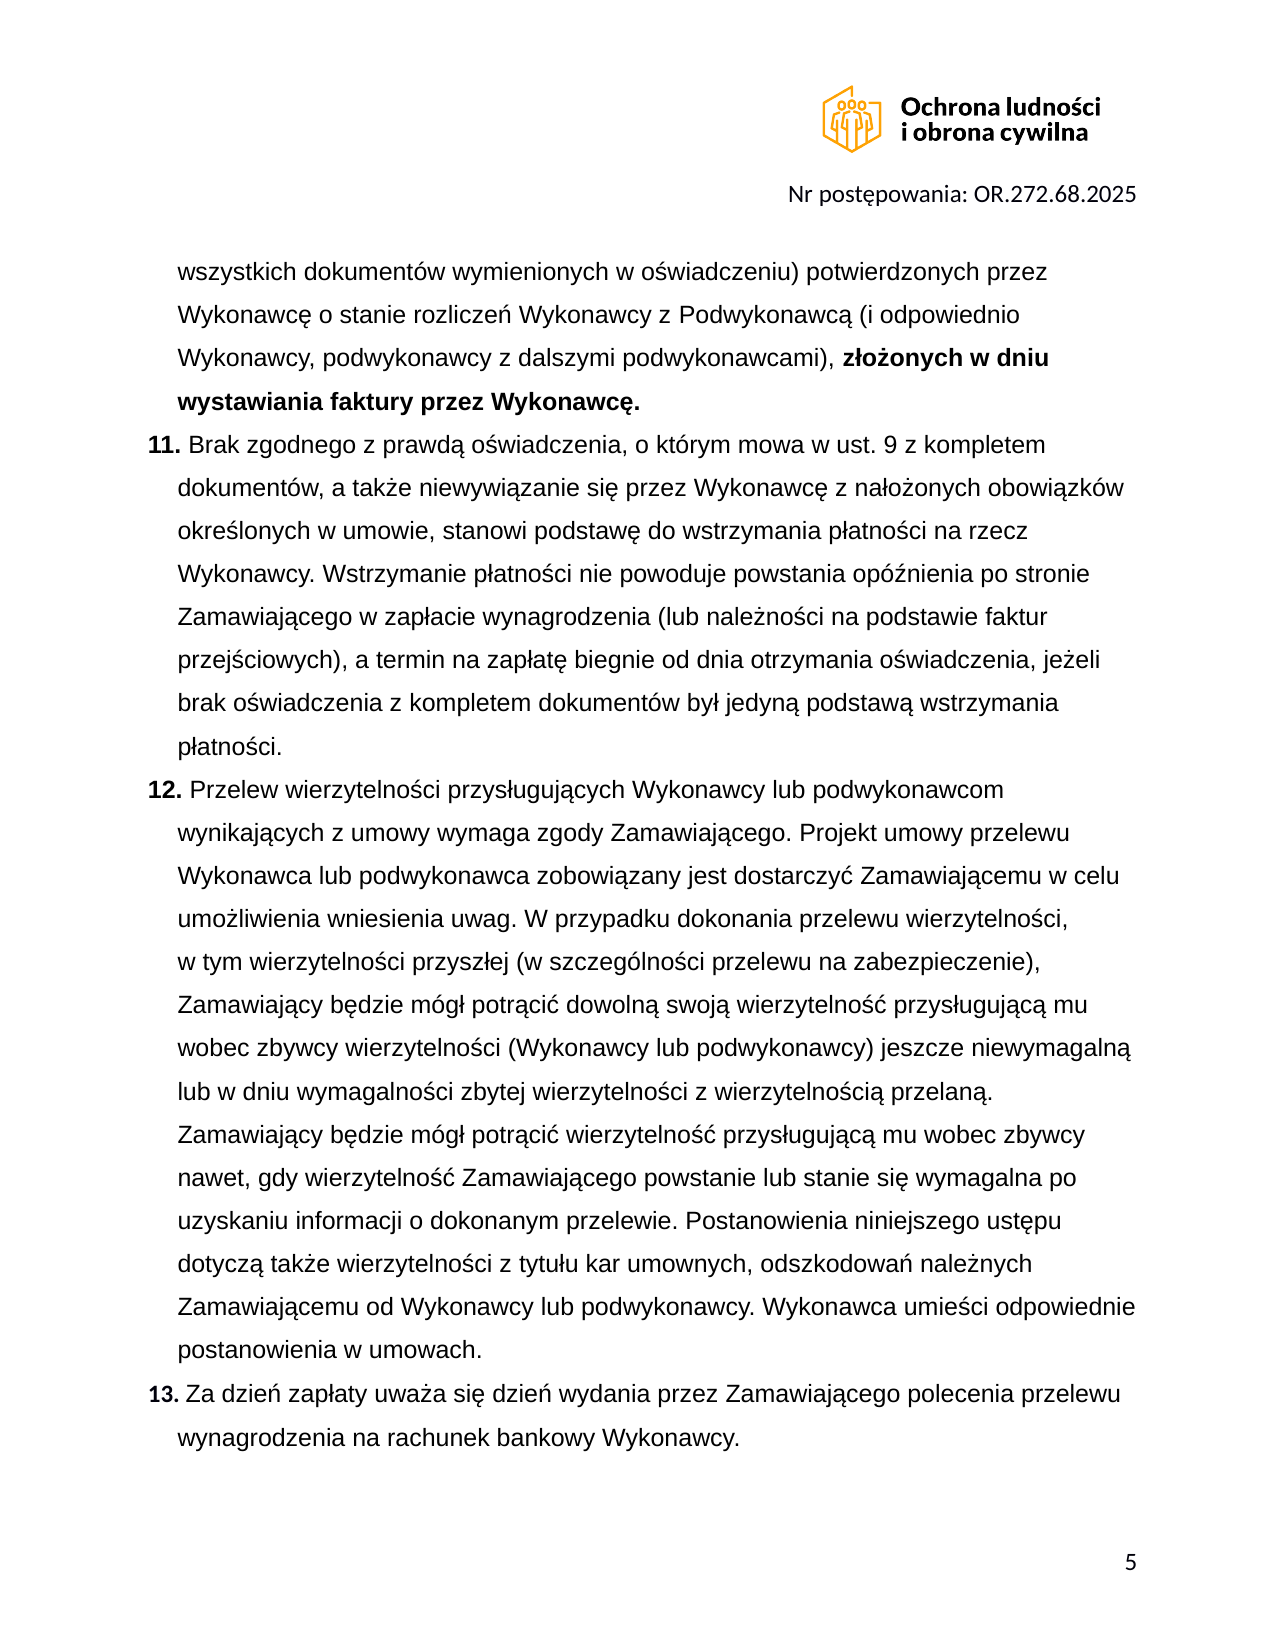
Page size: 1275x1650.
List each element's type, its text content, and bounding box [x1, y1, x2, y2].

list Brak zgodnego z prawdą oświadczenia, o którym mowa w ust. 9 z kompletem dokumentów, a także niewywiązanie się przez Wykonawcę z nałożonych obowiązków określonych w umowie, stanowi podstawę do wstrzymania płatności na rzecz Wykonawcy. Wstrzymanie płatności nie powoduje powstania opóźnienia po stronie Zamawiającego w zapłacie wynagrodzenia (lub należności na podstawie faktur przejściowych), a termin na zapłatę biegnie od dnia otrzymania oświadczenia, jeżeli brak oświadczenia z kompletem dokumentów był jedyną podstawą wstrzymania płatności. [148, 430, 1137, 760]
list Przelew wierzytelności przysługujących Wykonawcy lub podwykonawcom wynikających z umowy wymaga zgody Zamawiającego. Projekt umowy przelewu Wykonawca lub podwykonawca zobowiązany jest dostarczyć Zamawiającemu w celu umożliwienia wniesienia uwag. W przypadku dokonania przelewu wierzytelności, w tym wierzytelności przyszłej (w szczególności przelewu na zabezpieczenie), Zamawiający będzie mógł potrącić dowolną swoją wierzytelność przysługującą mu wobec zbywcy wierzytelności (Wykonawcy lub podwykonawcy) jeszcze niewymagalną lub w dniu wymagalności zbytej wierzytelności z wierzytelnością przelaną. Zamawiający będzie mógł potrącić wierzytelność przysługującą mu wobec zbywcy nawet, gdy wierzytelność Zamawiającego powstanie lub stanie się wymagalna po uzyskaniu informacji o dokonanym przelewie. Postanowienia niniejszego ustępu dotyczą także wierzytelności z tytułu kar umownych, odszkodowań należnych Zamawiającemu od Wykonawcy lub podwykonawcy. Wykonawca umieści odpowiednie postanowienia w umowach. [148, 775, 1137, 1364]
list Za dzień zapłaty uważa się dzień wydania przez Zamawiającego polecenia przelewu wynagrodzenia na rachunek bankowy Wykonawcy. [148, 1378, 1137, 1452]
picture [784, 59, 1138, 179]
